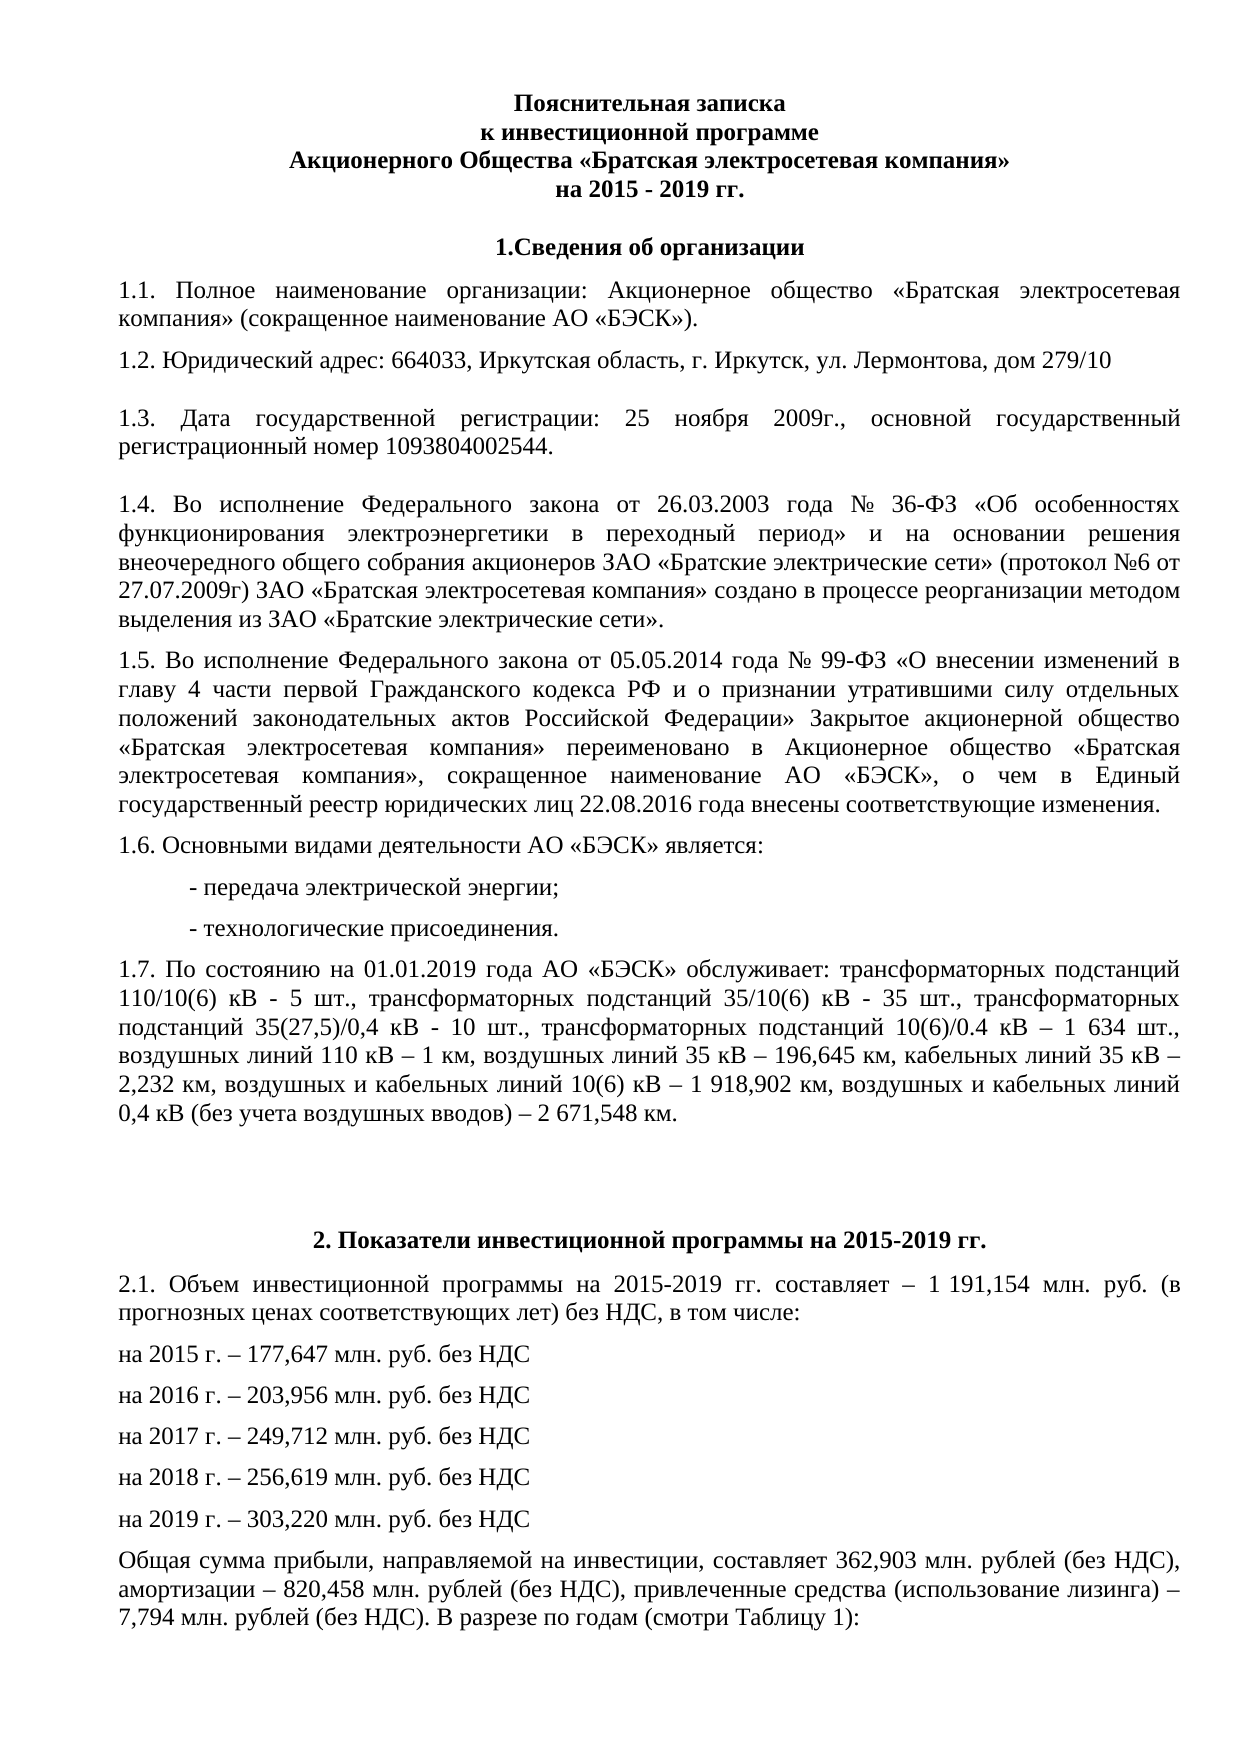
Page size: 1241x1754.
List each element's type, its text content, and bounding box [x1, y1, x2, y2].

text на 2017 г. – 249,712 млн. руб. без НДС [118, 1421, 1181, 1450]
text Общая сумма прибыли, направляемой на инвестиции, составляет 362,903 млн. рублей (без НДС), амортизации – 820,458 млн. рублей (без НДС), привлеченные средства (использование лизинга) – 7,794 млн. рублей (без НДС). В разрезе по годам (смотри Таблицу 1): [118, 1545, 1181, 1631]
text - передача электрической энергии; [118, 872, 1181, 901]
text на 2015 г. – 177,647 млн. руб. без НДС [118, 1339, 1181, 1367]
text 1.4. Во исполнение Федерального закона от 26.03.2003 года № 36-ФЗ «Об особенностях функционирования электроэнергетики в переходный период» и на основании решения внеочередного общего собрания акционеров ЗАО «Братские электрические сети» (протокол №6 от 27.07.2009г) ЗАО «Братская электросетевая компания» создано в процессе реорганизации методом выделения из ЗАО «Братские электрические сети». [118, 489, 1181, 633]
text 1.2. Юридический адрес: 664033, Иркутская область, г. Иркутск, ул. Лермонтова, дом 279/10 [118, 345, 1181, 373]
text 1.5. Во исполнение Федерального закона от 05.05.2014 года № 99-ФЗ «О внесении изменений в главу 4 части первой Гражданского кодекса РФ и о признании утратившими силу отдельных положений законодательных актов Российской Федерации» Закрытое акционерной общество «Братская электросетевая компания» переименовано в Акционерное общество «Братская электросетевая компания», сокращенное наименование АО «БЭСК», о чем в Единый государственный реестр юридических лиц 22.08.2016 года внесены соответствующие изменения. [118, 646, 1181, 818]
text Пояснительная записка [118, 88, 1181, 117]
text на 2019 г. – 303,220 млн. руб. без НДС [118, 1504, 1181, 1532]
text 1.6. Основными видами деятельности АО «БЭСК» является: [118, 831, 1181, 859]
text на 2018 г. – 256,619 млн. руб. без НДС [118, 1462, 1181, 1491]
text 2.1. Объем инвестиционной программы на 2015-2019 гг. составляет – 1 191,154 млн. руб. (в прогнозных ценах соответствующих лет) без НДС, в том числе: [118, 1269, 1181, 1326]
text на 2015 - 2019 гг. [118, 174, 1181, 203]
text к инвестиционной программе [118, 117, 1181, 145]
text Акционерного Общества «Братская электросетевая компания» [118, 145, 1181, 174]
text - технологические присоединения. [118, 913, 1181, 942]
text 1.1. Полное наименование организации: Акционерное общество «Братская электросетевая компания» (сокращенное наименование АО «БЭСК»). [118, 275, 1181, 332]
text 1.3. Дата государственной регистрации: 25 ноября 2009г., основной государственный регистрационный номер 1093804002544. [118, 403, 1181, 460]
text 1.7. По состоянию на 01.01.2019 года АО «БЭСК» обслуживает: трансформаторных подстанций 110/10(6) кВ - 5 шт., трансформаторных подстанций 35/10(6) кВ - 35 шт., трансформаторных подстанций 35(27,5)/0,4 кВ - 10 шт., трансформаторных подстанций 10(6)/0.4 кВ – 1 634 шт., воздушных линий 110 кВ – 1 км, воздушных линий 35 кВ – 196,645 км, кабельных линий 35 кВ – 2,232 км, воздушных и кабельных линий 10(6) кВ – 1 918,902 км, воздушных и кабельных линий 0,4 кВ (без учета воздушных вводов) – 2 671,548 км. [118, 954, 1181, 1127]
text 1.Сведения об организации [118, 232, 1181, 260]
text 2. Показатели инвестиционной программы на 2015-2019 гг. [118, 1226, 1181, 1254]
text на 2016 г. – 203,956 млн. руб. без НДС [118, 1380, 1181, 1409]
